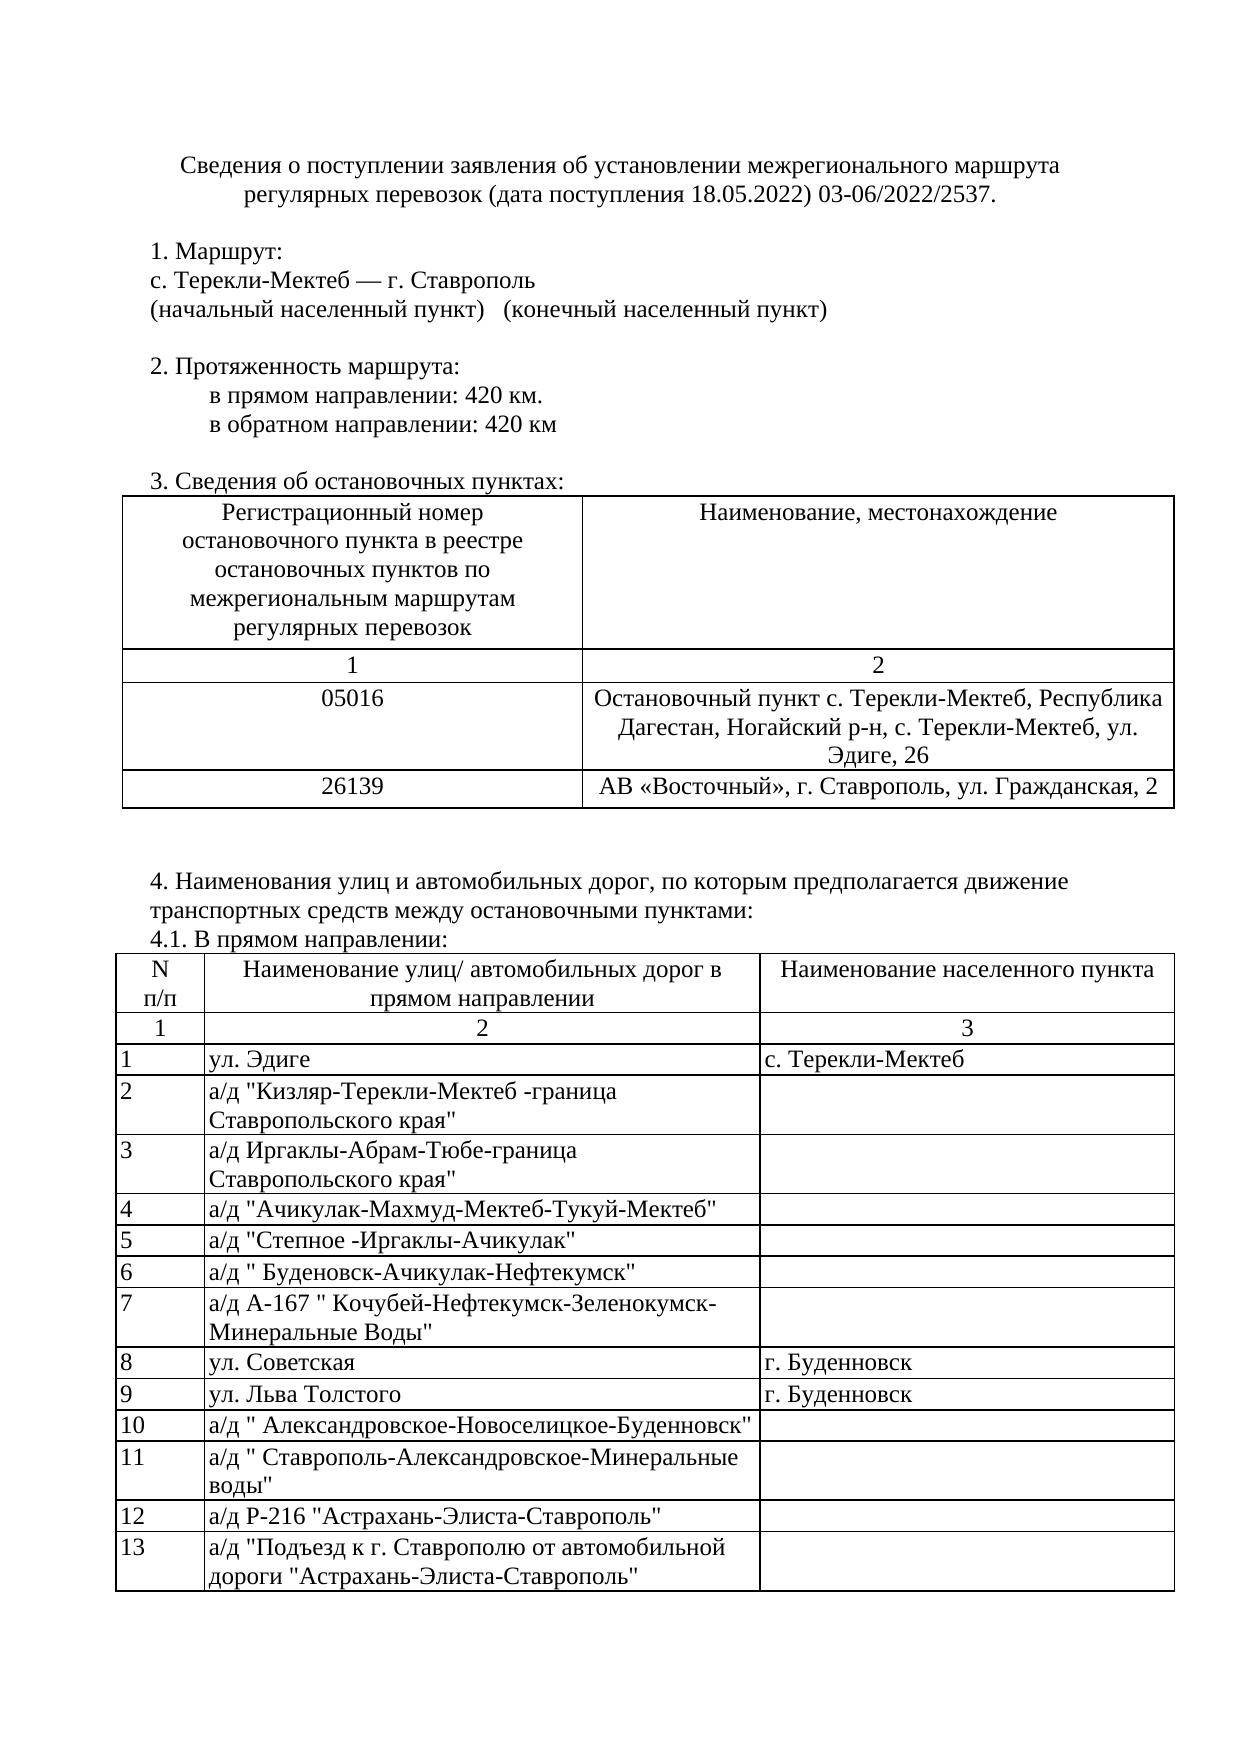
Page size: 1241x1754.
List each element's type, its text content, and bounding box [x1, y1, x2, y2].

table_cell а/д А-167 " Кочубей-Нефтекумск-Зеленокумск-Минеральные Воды" [205, 1288, 759, 1346]
table_header Наименование населенного пункта [761, 954, 1174, 1011]
table_cell 8 [117, 1348, 204, 1377]
table_cell г. Буденновск [761, 1348, 1174, 1377]
table_cell [761, 1442, 1174, 1499]
text в прямом направлении: 420 км. [150, 380, 1090, 409]
table_cell 10 [117, 1411, 204, 1440]
table_cell а/д "Степное -Иргаклы-Ачикулак" [205, 1226, 759, 1255]
text в обратном направлении: 420 км [150, 409, 1090, 437]
table_header Наименование, местонахождение [583, 497, 1173, 648]
table_cell 1 [117, 1013, 204, 1043]
text 4.1. В прямом направлении: [150, 924, 1090, 952]
table_cell г. Буденновск [761, 1379, 1174, 1409]
table_cell а/д "Подъезд к г. Ставрополю от автомобильной дороги "Астрахань-Элиста-Ставрополь" [205, 1532, 759, 1590]
table_header Наименование улиц/ автомобильных дорог в прямом направлении [205, 954, 759, 1011]
table_cell [761, 1501, 1174, 1531]
table_cell 3 [761, 1013, 1174, 1043]
table_cell ул. Советская [205, 1348, 759, 1377]
table_cell [761, 1076, 1174, 1133]
table_cell 4 [117, 1194, 204, 1224]
table_cell [761, 1226, 1174, 1255]
table_header N п/п [117, 954, 204, 1011]
text с. Терекли-Мектеб — г. Ставрополь [150, 265, 1090, 294]
table_cell 05016 [123, 683, 582, 769]
table_cell 2 [117, 1076, 204, 1133]
table_cell ул. Льва Толстого [205, 1379, 759, 1409]
text 3. Сведения об остановочных пунктах: [150, 466, 1090, 495]
text (начальный населенный пункт) (конечный населенный пункт) [150, 294, 1090, 322]
table_cell 2 [583, 650, 1173, 681]
table_cell а/д Иргаклы-Абрам-Тюбе-граница Ставропольского края" [205, 1135, 759, 1192]
table_cell [761, 1194, 1174, 1224]
table_cell АВ «Восточный», г. Ставрополь, ул. Гражданская, 2 [583, 771, 1173, 807]
table_cell 7 [117, 1288, 204, 1346]
table_cell [761, 1257, 1174, 1287]
table_cell с. Терекли-Мектеб [761, 1045, 1174, 1074]
table_cell 1 [123, 650, 582, 681]
table_cell ул. Эдиге [205, 1045, 759, 1074]
table_cell 2 [205, 1013, 759, 1043]
table_cell 9 [117, 1379, 204, 1409]
table_cell а/д " Александровское-Новоселицкое-Буденновск" [205, 1411, 759, 1440]
table_cell 3 [117, 1135, 204, 1192]
table_cell 6 [117, 1257, 204, 1287]
table_cell [761, 1135, 1174, 1192]
table_cell [761, 1532, 1174, 1590]
table_cell Остановочный пункт с. Терекли-Мектеб, Республика Дагестан, Ногайский р-н, с. Терекли-Мектеб, ул. Эдиге, 26 [583, 683, 1173, 769]
text Сведения о поступлении заявления об установлении межрегионального маршрута регулярных перевозок (дата поступления 18.05.2022) 03-06/2022/2537. [150, 150, 1090, 207]
table_cell 11 [117, 1442, 204, 1499]
table_cell а/д "Ачикулак-Махмуд-Мектеб-Тукуй-Мектеб" [205, 1194, 759, 1224]
table_cell 1 [117, 1045, 204, 1074]
table_cell 12 [117, 1501, 204, 1531]
table_cell [761, 1411, 1174, 1440]
table_cell [761, 1288, 1174, 1346]
table_cell а/д "Кизляр-Терекли-Мектеб -граница Ставропольского края" [205, 1076, 759, 1133]
text 4. Наименования улиц и автомобильных дорог, по которым предполагается движение транспортных средств между остановочными пунктами: [150, 866, 1090, 924]
text 1. Маршрут: [150, 236, 1090, 265]
table_cell 26139 [123, 771, 582, 807]
table_cell а/д " Буденовск-Ачикулак-Нефтекумск" [205, 1257, 759, 1287]
table_header Регистрационный номер остановочного пункта в реестре остановочных пунктов по межрегиональным маршрутам регулярных перевозок [123, 497, 582, 648]
text 2. Протяженность маршрута: [150, 351, 1090, 380]
table_cell а/д Р-216 "Астрахань-Элиста-Ставрополь" [205, 1501, 759, 1531]
table_cell 13 [117, 1532, 204, 1590]
table_cell 5 [117, 1226, 204, 1255]
table_cell а/д " Ставрополь-Александровское-Минеральные воды" [205, 1442, 759, 1499]
